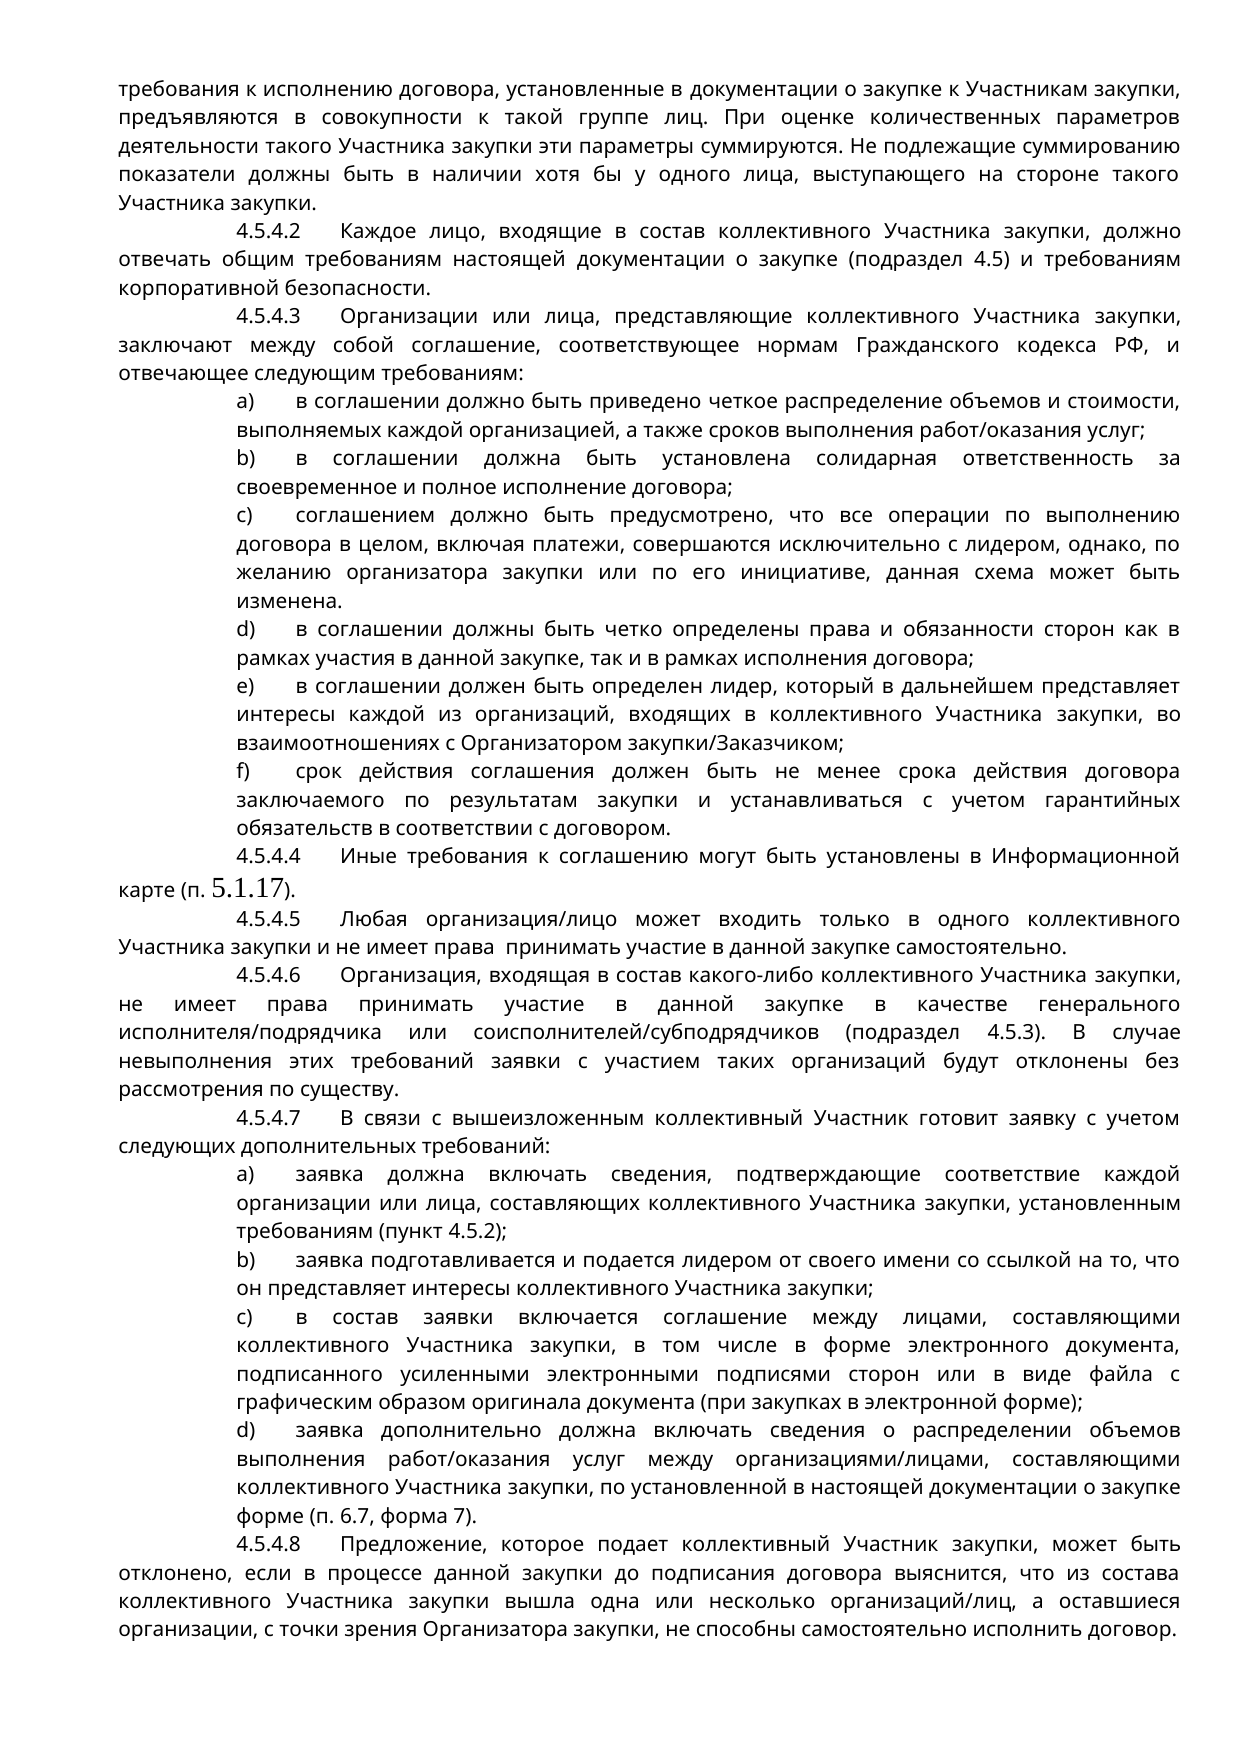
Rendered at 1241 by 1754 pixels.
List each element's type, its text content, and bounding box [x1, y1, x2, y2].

list Иные требования к соглашению могут быть установлены в Информационной карте (п. 5.1.18). [118, 842, 1181, 904]
list заявка дополнительно должна включать сведения о распределении объемов выполнения работ/оказания услуг между организациями/лицами, составляющими коллективного Участника закупки, по установленной в настоящей документации о закупке форме (п. 6.7, форма 7). [236, 1416, 1181, 1529]
list в соглашении должен быть определен лидер, который в дальнейшем представляет интересы каждой из организаций, входящих в коллективного Участника закупки, во взаимоотношениях с Организатором закупки/Заказчиком; [236, 671, 1181, 756]
list в соглашении должна быть установлена солидарная ответственность за своевременное и полное исполнение договора; [236, 443, 1181, 500]
list в соглашении должны быть четко определены права и обязанности сторон как в рамках участия в данной закупке, так и в рамках исполнения договора; [236, 614, 1181, 671]
list В связи с вышеизложенным коллективный Участник готовит заявку с учетом следующих дополнительных требований: [118, 1103, 1181, 1159]
list Любая организация/лицо может входить только в одного коллективного Участника закупки и не имеет права принимать участие в данной закупке самостоятельно. [118, 904, 1181, 961]
list Предложение, которое подает коллективный Участник закупки, может быть отклонено, если в процессе данной закупки до подписания договора выяснится, что из состава коллективного Участника закупки вышла одна или несколько организаций/лиц, а оставшиеся организации, с точки зрения Организатора закупки, не способны самостоятельно исполнить договор. [118, 1529, 1181, 1643]
list заявка должна включать сведения, подтверждающие соответствие каждой организации или лица, составляющих коллективного Участника закупки, установленным требованиям (пункт 4.5.2); [236, 1159, 1181, 1245]
list Каждое лицо, входящие в состав коллективного Участника закупки, должно отвечать общим требованиям настоящей документации о закупке (подраздел 4.5) и требованиям корпоративной безопасности. [118, 216, 1181, 301]
list заявка подготавливается и подается лидером от своего имени со ссылкой на то, что он представляет интересы коллективного Участника закупки; [236, 1245, 1181, 1302]
list Организации или лица, представляющие коллективного Участника закупки, заключают между собой соглашение, соответствующее нормам Гражданского кодекса РФ, и отвечающее следующим требованиям: [118, 301, 1181, 387]
list в состав заявки включается соглашение между лицами, составляющими коллективного Участника закупки, в том числе в форме электронного документа, подписанного усиленными электронными подписями сторон или в виде файла с графическим образом оригинала документа (при закупках в электронной форме); [236, 1302, 1181, 1416]
list Организация, входящая в состав какого-либо коллективного Участника закупки, не имеет права принимать участие в данной закупке в качестве генерального исполнителя/подрядчика или соисполнителей/субподрядчиков (подраздел 4.5.3). В случае невыполнения этих требований заявки с участием таких организаций будут отклонены без рассмотрения по существу. [118, 961, 1181, 1103]
list соглашением должно быть предусмотрено, что все операции по выполнению договора в целом, включая платежи, совершаются исключительно с лидером, однако, по желанию организатора закупки или по его инициативе, данная схема может быть изменена. [236, 500, 1181, 614]
list в соглашении должно быть приведено четкое распределение объемов и стоимости, выполняемых каждой организацией, а также сроков выполнения работ/оказания услуг; [236, 387, 1181, 443]
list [118, 74, 1181, 216]
list срок действия соглашения должен быть не менее срока действия договора заключаемого по результатам закупки и устанавливаться с учетом гарантийных обязательств в соответствии с договором. [236, 756, 1181, 842]
